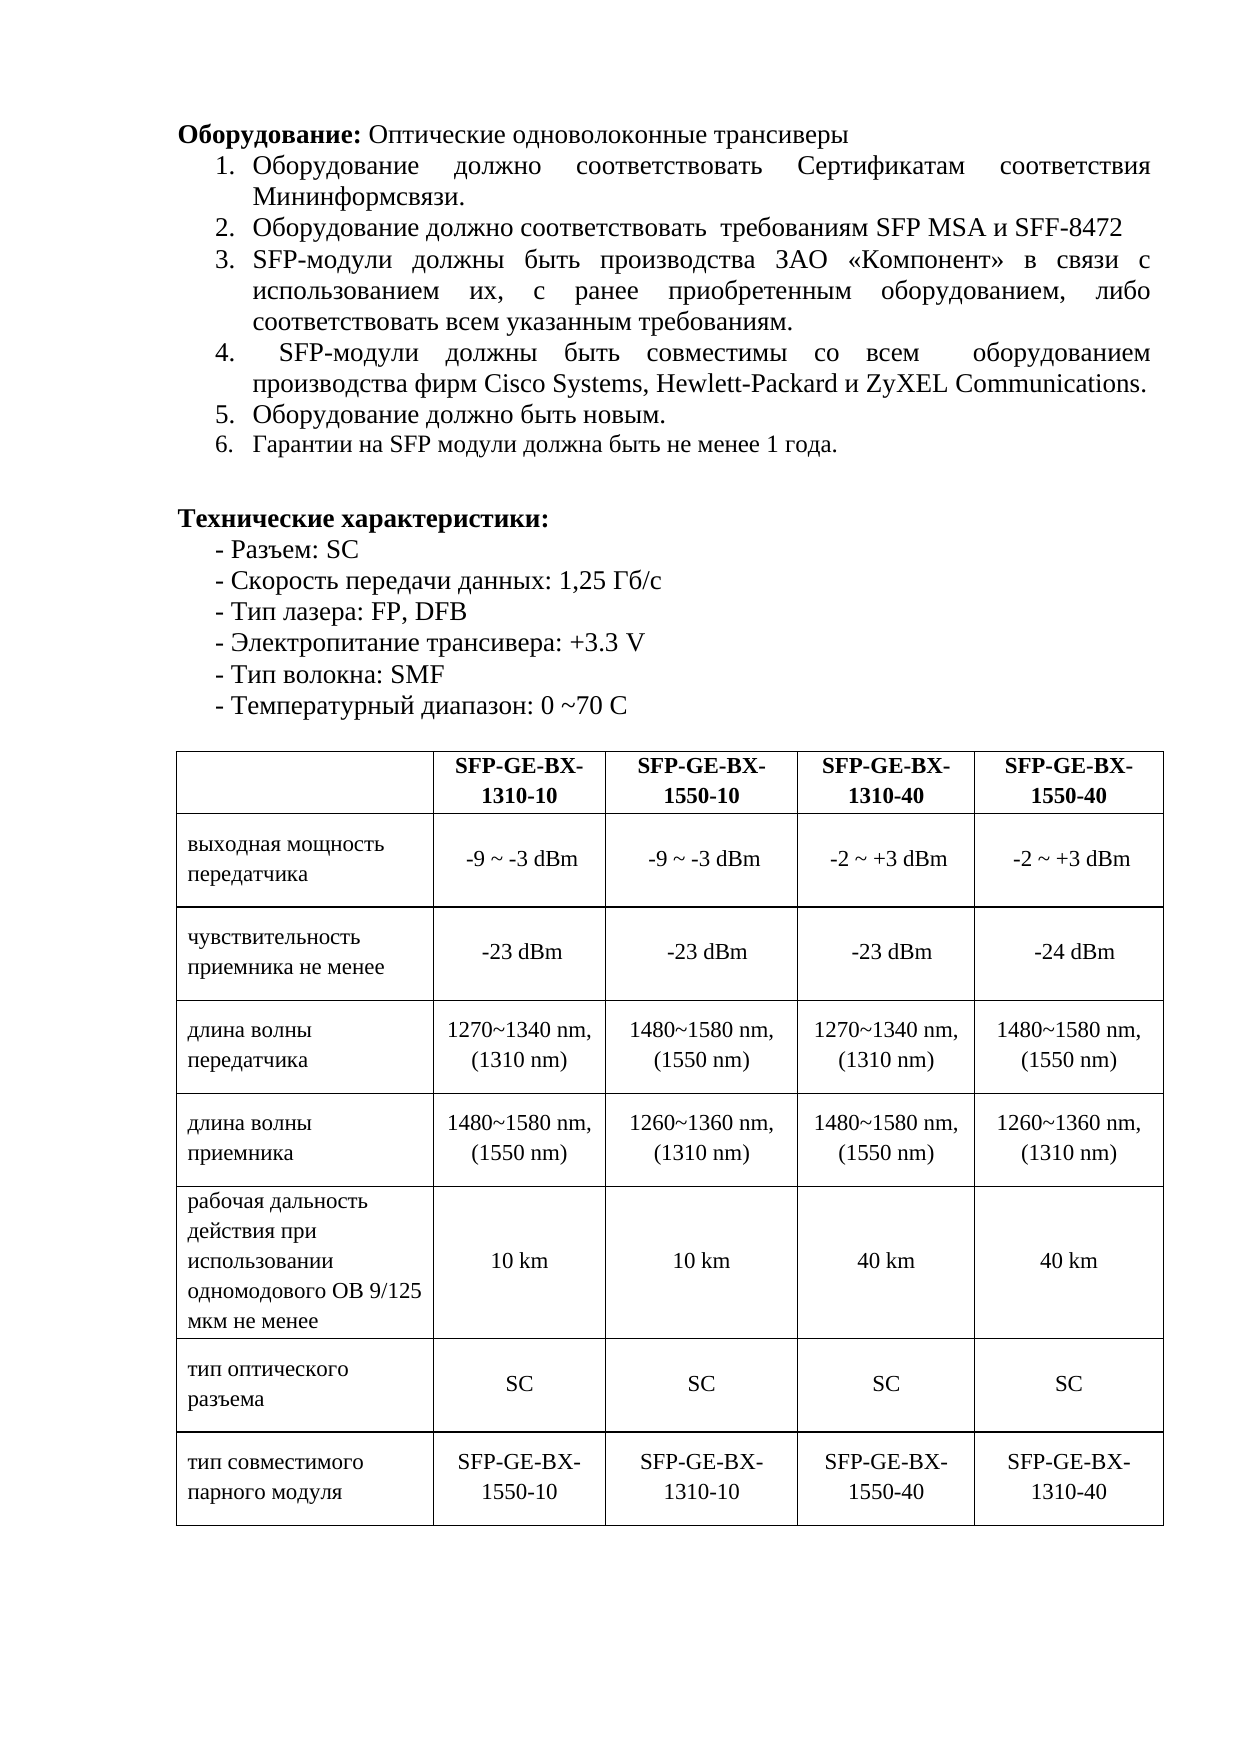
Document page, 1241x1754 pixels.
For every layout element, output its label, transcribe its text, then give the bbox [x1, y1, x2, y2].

table_cell выходная мощность передатчика [177, 814, 433, 906]
table_cell -2 ~ +3 dBm [798, 814, 974, 906]
list Оборудование должно соответствовать Сертификатам соответствия Мининформсвязи. [215, 149, 1152, 212]
table_cell 1270~1340 nm, (1310 nm) [434, 1001, 605, 1093]
table_cell SFP-GE-BX-1310-10 [606, 1433, 797, 1524]
table_cell SC [975, 1339, 1163, 1431]
text - Разъем: SC - Скорость передачи данных: 1,25 Гб/с - Тип лазера: FP, DFB - Электропитание трансивера: +3.3 V - Тип волокна: SMF - Температурный диапазон: 0 ~70 C [215, 533, 1152, 720]
table_cell [606, 1187, 797, 1338]
list Гарантии на SFP модули должна быть не менее 1 года. [215, 429, 1152, 458]
table_cell -23 dBm [434, 908, 605, 999]
table_cell [434, 1187, 605, 1338]
list SFP-модули должны быть производства ЗАО «Компонент» в связи с использованием их, с ранее приобретенным оборудованием, либо соответствовать всем указанным требованиям. [215, 243, 1152, 336]
table_cell 1260~1360 nm, (1310 nm) [975, 1094, 1163, 1186]
table_cell 1260~1360 nm, (1310 nm) [606, 1094, 797, 1186]
table_cell 1270~1340 nm, (1310 nm) [798, 1001, 974, 1093]
table_cell SC [434, 1339, 605, 1431]
table_cell SC [798, 1339, 974, 1431]
table_cell 40 km [798, 1187, 974, 1338]
table_header SFP-GE-BX-1550-10 [606, 752, 797, 813]
table_cell чувствительность приемника не менее [177, 908, 433, 999]
list Оборудование должно быть новым. [215, 398, 1152, 429]
table_cell SFP-GE-BX-1550-40 [798, 1433, 974, 1524]
table_cell тип оптического разъема [177, 1339, 433, 1431]
table_cell 1480~1580 nm, (1550 nm) [975, 1001, 1163, 1093]
table_cell -24 dBm [975, 908, 1163, 999]
list Оборудование должно соответствовать требованиям SFP MSA и SFF-8472 [215, 212, 1152, 243]
table_cell длина волны приемника [177, 1094, 433, 1186]
table_header [177, 752, 433, 813]
table_cell рабочая дальность действия при использовании одномодового ОВ 9/125 мкм не менее [177, 1187, 433, 1338]
table_cell -9 ~ -3 dBm [434, 814, 605, 906]
table_cell -23 dBm [798, 908, 974, 999]
text Технические характеристики: [177, 502, 1152, 533]
table_cell -23 dBm [606, 908, 797, 999]
table_cell длина волны передатчика [177, 1001, 433, 1093]
list SFP-модули должны быть совместимы со всем оборудованием производства фирм Cisco Systems, Hewlett-Packard и ZyXEL Communications. [215, 336, 1152, 398]
table_cell SFP-GE-BX-1550-10 [434, 1433, 605, 1524]
text Оборудование: Оптические одноволоконные трансиверы [177, 118, 1152, 149]
table_cell 1480~1580 nm, (1550 nm) [606, 1001, 797, 1093]
table_cell тип совместимого парного модуля [177, 1433, 433, 1524]
table_cell SC [606, 1339, 797, 1431]
table_header SFP-GE-BX-1310-10 [434, 752, 605, 813]
table_cell -9 ~ -3 dBm [606, 814, 797, 906]
table_header SFP-GE-BX-1310-40 [798, 752, 974, 813]
table_cell 40 km [975, 1187, 1163, 1338]
table_cell SFP-GE-BX-1310-40 [975, 1433, 1163, 1524]
table_cell 1480~1580 nm, (1550 nm) [434, 1094, 605, 1186]
table_header SFP-GE-BX-1550-40 [975, 752, 1163, 813]
table_cell -2 ~ +3 dBm [975, 814, 1163, 906]
table_cell 1480~1580 nm, (1550 nm) [798, 1094, 974, 1186]
